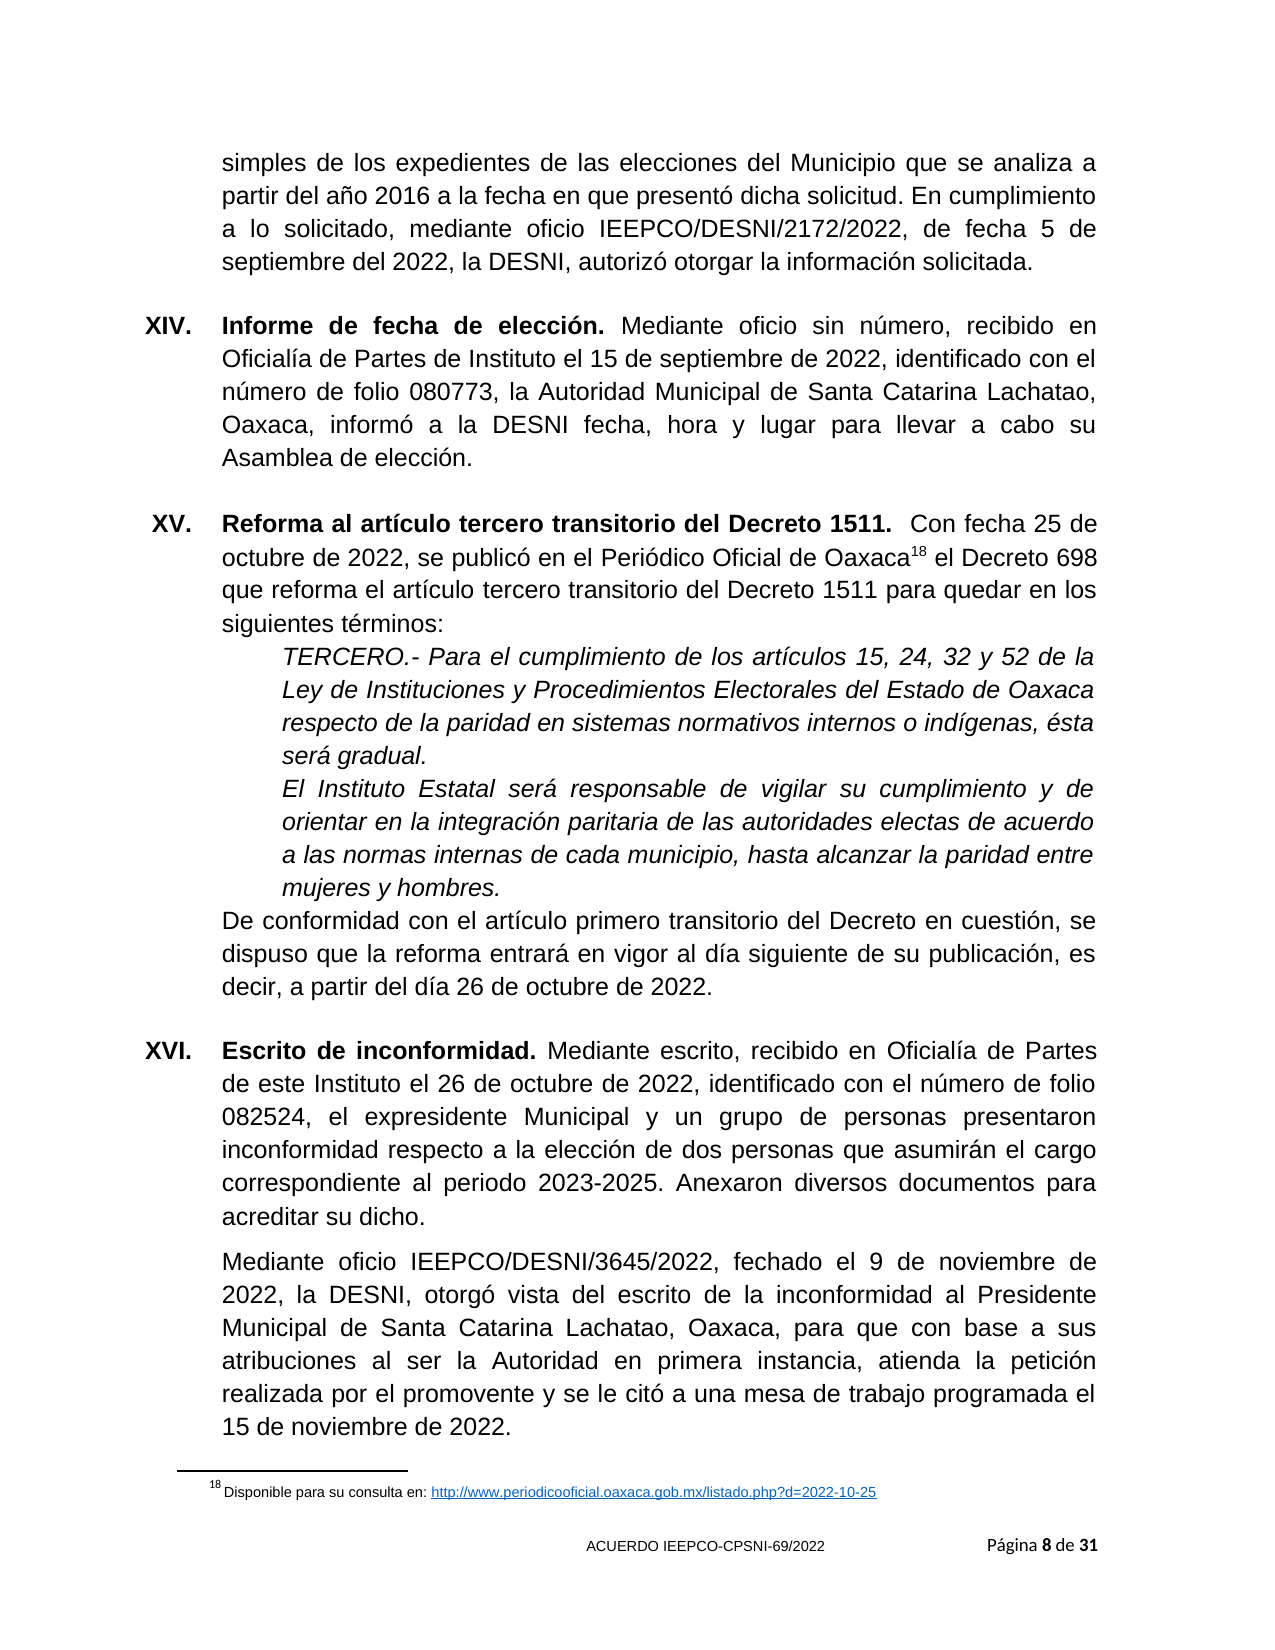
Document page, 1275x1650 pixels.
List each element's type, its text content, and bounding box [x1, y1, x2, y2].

list Escrito de inconformidad. Mediante escrito, recibido en Oficialía de Partes de este Instituto el 26 de octubre de 2022, identificado con el número de folio 082524, el expresidente Municipal y un grupo de personas presentaron inconformidad respecto a la elección de dos personas que asumirán el cargo correspondiente al periodo 2023-2025. Anexaron diversos documentos para acreditar su dicho. [192, 1036, 1098, 1230]
list Reforma al artículo tercero transitorio del Decreto 1511. Con fecha 25 de octubre de 2022, se publicó en el Periódico Oficial de Oaxaca el Decreto 698 que reforma el artículo tercero transitorio del Decreto 1511 para quedar en los siguientes términos: [192, 509, 1098, 637]
list El Instituto Estatal será responsable de vigilar su cumplimiento y de orientar en la integración paritaria de las autoridades electas de acuerdo a las normas internas de cada municipio, hasta alcanzar la paridad entre mujeres y hombres. [282, 774, 1098, 901]
list TERCERO.- Para el cumplimiento de los artículos 15, 24, 32 y 52 de la Ley de Instituciones y Procedimientos Electorales del Estado de Oaxaca respecto de la paridad en sistemas normativos internos o indígenas, ésta será gradual. [282, 642, 1098, 769]
list De conformidad con el artículo primero transitorio del Decreto en cuestión, se dispuso que la reforma entrará en vigor al día siguiente de su publicación, es decir, a partir del día 26 de octubre de 2022. [222, 906, 1098, 1001]
list Informe de fecha de elección. Mediante oficio sin número, recibido en Oficialía de Partes de Instituto el 15 de septiembre de 2022, identificado con el número de folio 080773, la Autoridad Municipal de Santa Catarina Lachatao, Oaxaca, informó a la DESNI fecha, hora y lugar para llevar a cabo su Asamblea de elección. [192, 311, 1098, 472]
text Mediante oficio IEEPCO/DESNI/3645/2022, fechado el 9 de noviembre de 2022, la DESNI, otorgó vista del escrito de la inconformidad al Presidente Municipal de Santa Catarina Lachatao, Oaxaca, para que con base a sus atribuciones al ser la Autoridad en primera instancia, atienda la petición realizada por el promovente y se le citó a una mesa de trabajo programada el 15 de noviembre de 2022. [222, 1247, 1098, 1441]
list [192, 148, 1098, 276]
